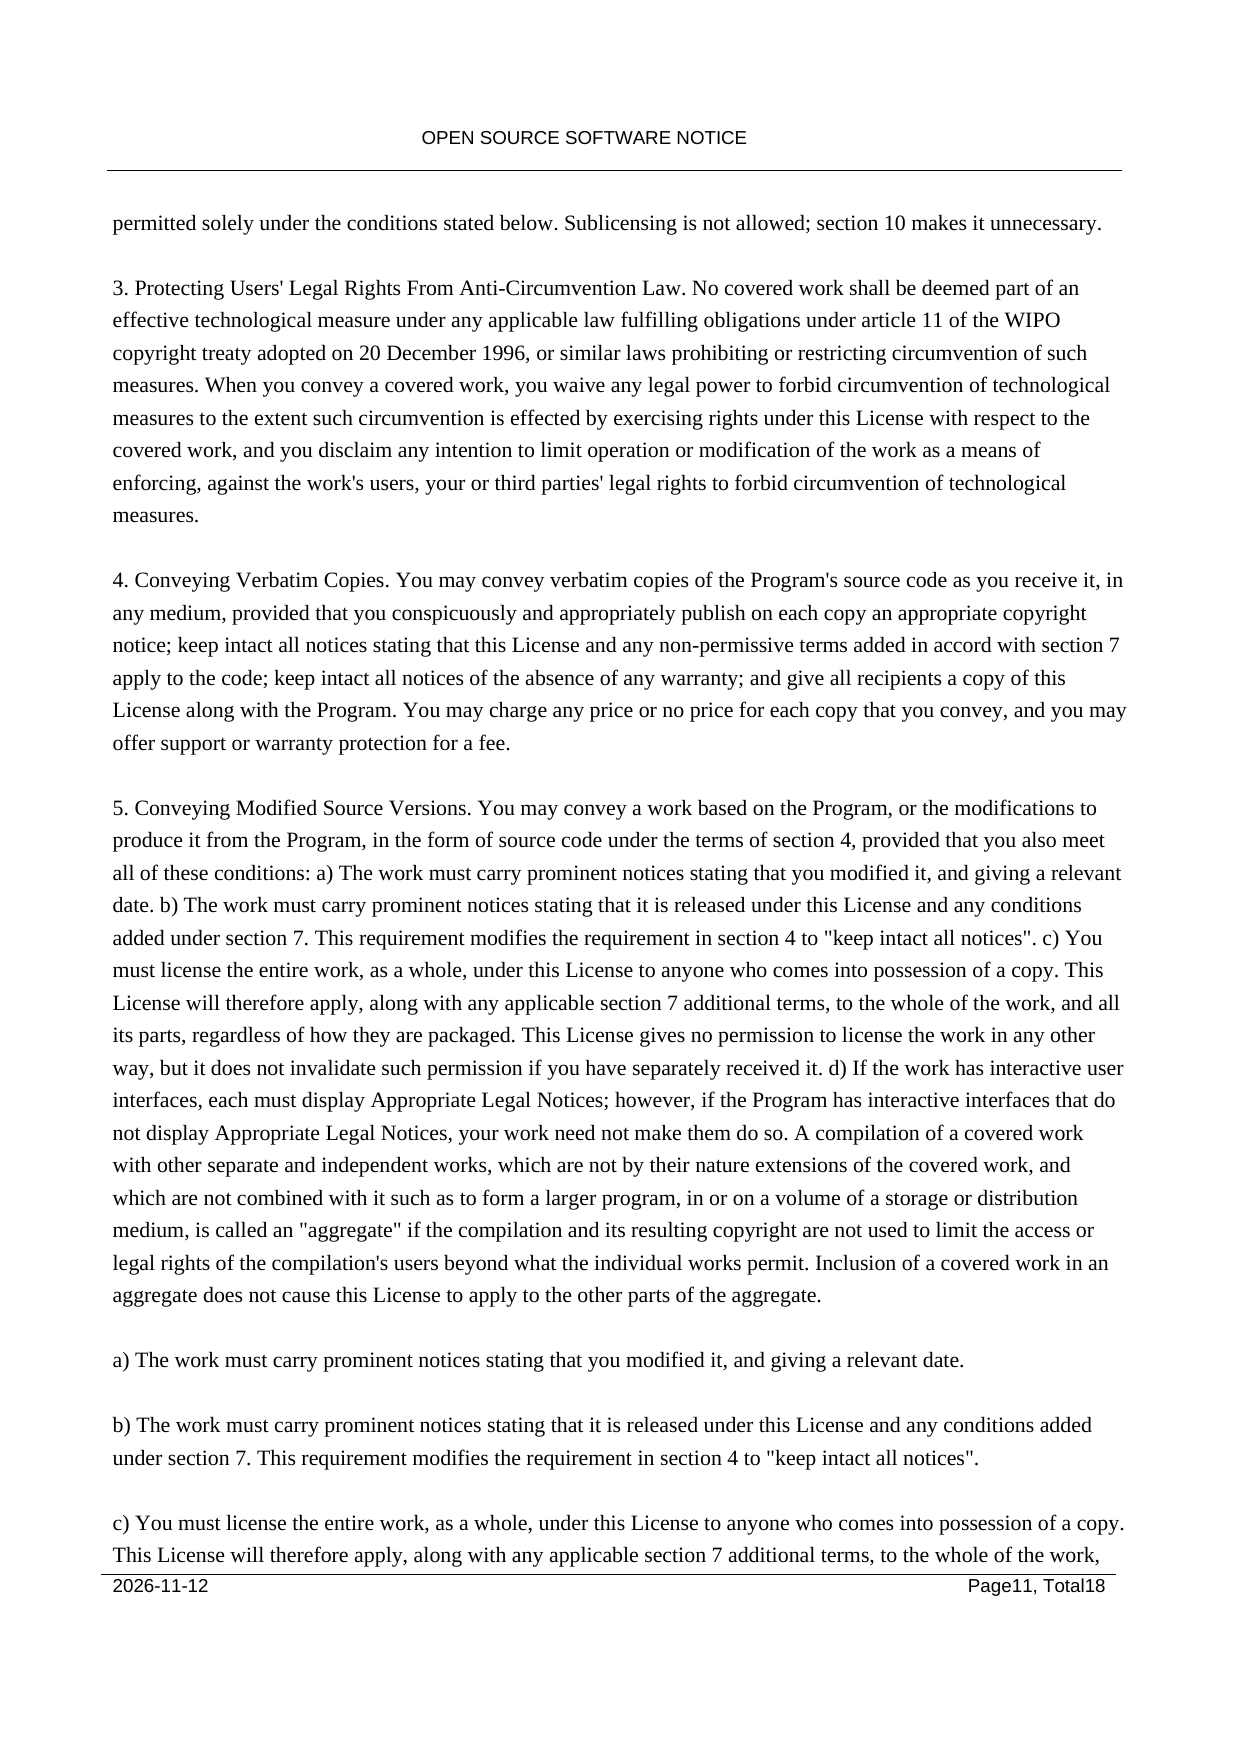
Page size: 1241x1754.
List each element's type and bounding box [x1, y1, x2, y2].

text [112, 206, 1128, 1571]
